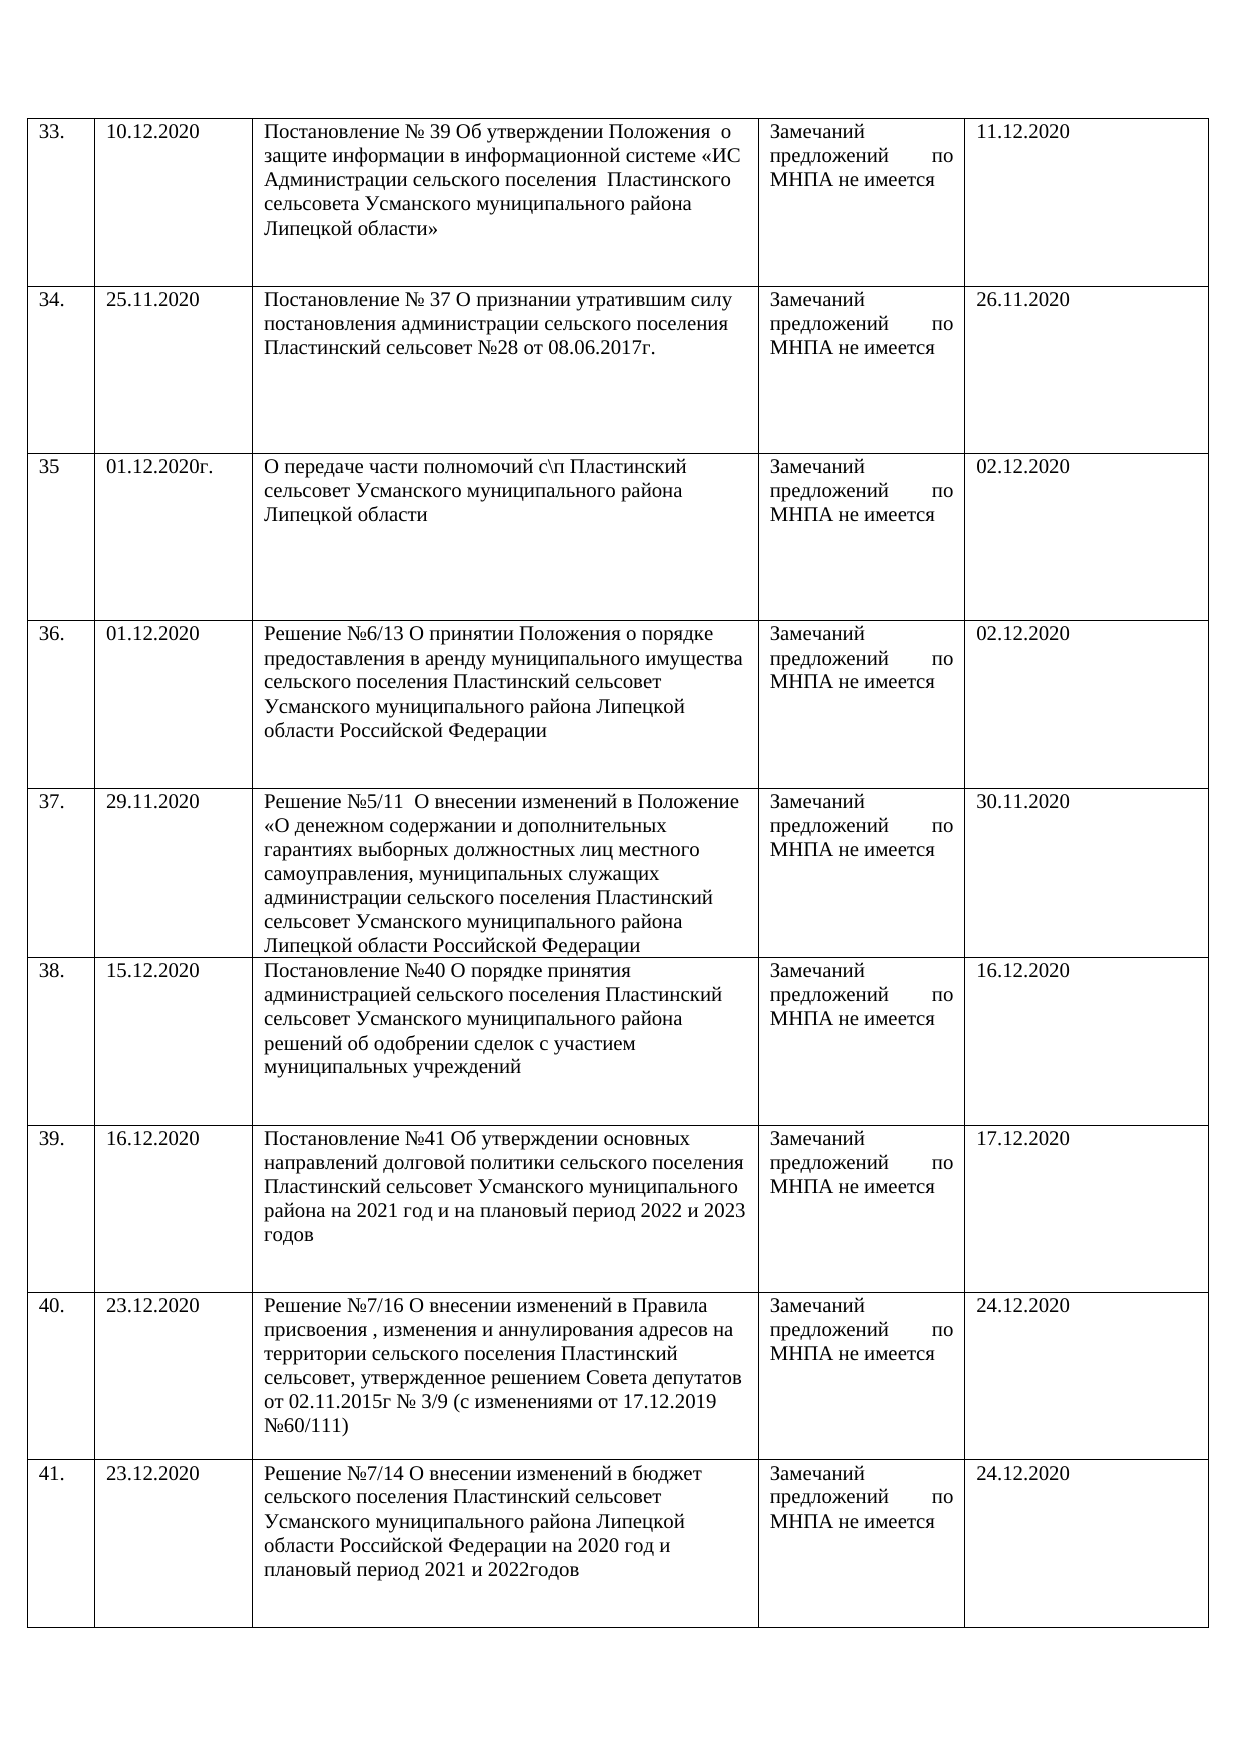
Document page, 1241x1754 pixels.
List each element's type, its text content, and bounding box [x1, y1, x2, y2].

table_cell Решение №7/16 О внесении изменений в Правила присвоения , изменения и аннулирования адресов на территории сельского поселения Пластинский сельсовет, утвержденное решением Совета депутатов от 02.11.2015г № 3/9 (с изменениями от 17.12.2019 №60/111) [253, 1293, 758, 1459]
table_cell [759, 119, 964, 286]
table_cell 02.12.2020 [965, 621, 1208, 788]
table_cell 33. [28, 119, 94, 286]
table_cell 24.12.2020 [965, 1293, 1208, 1459]
table_cell Постановление №40 О порядке принятия администрацией сельского поселения Пластинский сельсовет Усманского муниципального района решений об одобрении сделок с участием муниципальных учреждений [253, 958, 758, 1124]
table_cell Замечаний предложений по МНПА не имеется [759, 454, 964, 620]
table_cell Замечаний предложений по МНПА не имеется [759, 1293, 964, 1459]
table_cell 40. [28, 1293, 94, 1459]
table_cell 17.12.2020 [965, 1126, 1208, 1292]
table_cell 36. [28, 621, 94, 788]
table_cell 23.12.2020 [95, 1293, 252, 1459]
table_cell 24.12.2020 [965, 1460, 1208, 1627]
table_cell 38. [28, 958, 94, 1124]
table_cell 16.12.2020 [965, 958, 1208, 1124]
table_cell 34. [28, 287, 94, 453]
table_cell 11.12.2020 [965, 119, 1208, 286]
table_cell Решение №7/14 О внесении изменений в бюджет сельского поселения Пластинский сельсовет Усманского муниципального района Липецкой области Российской Федерации на 2020 год и плановый период 2021 и 2022годов [253, 1460, 758, 1627]
table_cell Замечаний предложений по МНПА не имеется [759, 287, 964, 453]
table_cell О передаче части полномочий с\п Пластинский сельсовет Усманского муниципального района Липецкой области [253, 454, 758, 620]
table_cell Постановление № 37 О признании утратившим силу постановления администрации сельского поселения Пластинский сельсовет №28 от 08.06.2017г. [253, 287, 758, 453]
table_cell 39. [28, 1126, 94, 1292]
table_cell 41. [28, 1460, 94, 1627]
table_cell 10.12.2020 [95, 119, 252, 286]
table_cell 02.12.2020 [965, 454, 1208, 620]
table_cell 16.12.2020 [95, 1126, 252, 1292]
table_cell Замечаний предложений по МНПА не имеется [759, 789, 964, 957]
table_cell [759, 1460, 964, 1627]
table_cell 37. [28, 789, 94, 957]
table_cell Постановление № 39 Об утверждении Положения о защите информации в информационной системе «ИС Администрации сельского поселения Пластинского сельсовета Усманского муниципального района Липецкой области» [253, 119, 758, 286]
table_cell 01.12.2020 [95, 621, 252, 788]
table_cell 30.11.2020 [965, 789, 1208, 957]
table_cell 25.11.2020 [95, 287, 252, 453]
table_cell Постановление №41 Об утверждении основных направлений долговой политики сельского поселения Пластинский сельсовет Усманского муниципального района на 2021 год и на плановый период 2022 и 2023 годов [253, 1126, 758, 1292]
table_cell Решение №6/13 О принятии Положения о порядке предоставления в аренду муниципального имущества сельского поселения Пластинский сельсовет Усманского муниципального района Липецкой области Российской Федерации [253, 621, 758, 788]
table_cell Решение №5/11 О внесении изменений в Положение «О денежном содержании и дополнительных гарантиях выборных должностных лиц местного самоуправления, муниципальных служащих администрации сельского поселения Пластинский сельсовет Усманского муниципального района Липецкой области Российской Федерации [253, 789, 758, 957]
table_cell Замечаний предложений по МНПА не имеется [759, 958, 964, 1124]
table_cell 29.11.2020 [95, 789, 252, 957]
table_cell 01.12.2020г. [95, 454, 252, 620]
table_cell Замечаний предложений по МНПА не имеется [759, 1126, 964, 1292]
table_cell 23.12.2020 [95, 1460, 252, 1627]
table_cell 35 [28, 454, 94, 620]
table_cell 15.12.2020 [95, 958, 252, 1124]
table_cell Замечаний предложений по МНПА не имеется [759, 621, 964, 788]
table_cell 26.11.2020 [965, 287, 1208, 453]
